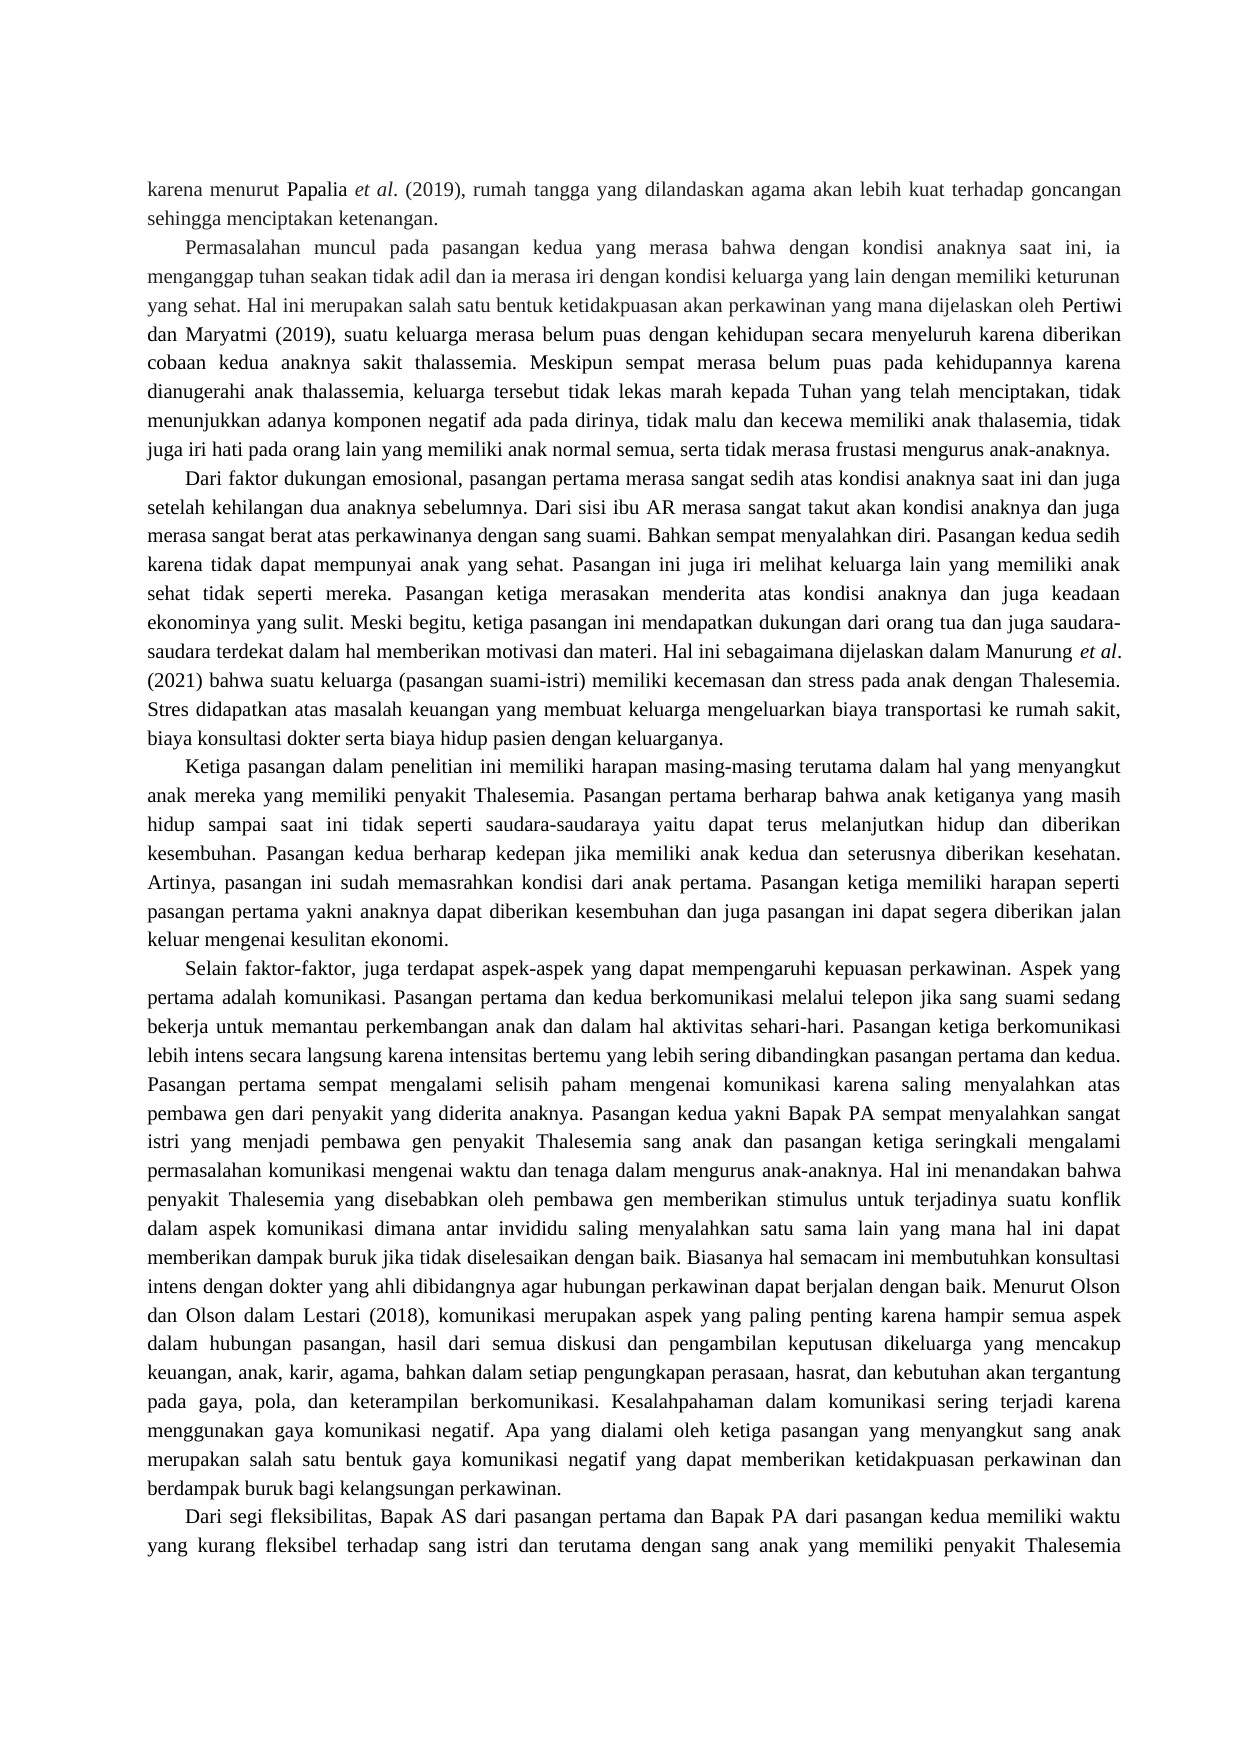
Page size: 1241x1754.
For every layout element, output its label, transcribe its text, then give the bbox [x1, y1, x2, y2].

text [147, 1504, 1122, 1557]
text Dari faktor dukungan emosional, pasangan pertama merasa sangat sedih atas kondisi anaknya saat ini dan juga setelah kehilangan dua anaknya sebelumnya. Dari sisi ibu AR merasa sangat takut akan kondisi anaknya dan juga merasa sangat berat atas perkawinanya dengan sang suami. Bahkan sempat menyalahkan diri. Pasangan kedua sedih karena tidak dapat mempunyai anak yang sehat. Pasangan ini juga iri melihat keluarga lain yang memiliki anak sehat tidak seperti mereka. Pasangan ketiga merasakan menderita atas kondisi anaknya dan juga keadaan ekonominya yang sulit. Meski begitu, ketiga pasangan ini mendapatkan dukungan dari orang tua dan juga saudara-saudara terdekat dalam hal memberikan motivasi dan materi. Hal ini sebagaimana dijelaskan dalam Manurung et al. (2021) bahwa suatu keluarga (pasangan suami-istri) memiliki kecemasan dan stress pada anak dengan Thalesemia. Stres didapatkan atas masalah keuangan yang membuat keluarga mengeluarkan biaya transportasi ke rumah sakit, biaya konsultasi dokter serta biaya hidup pasien dengan keluarganya. [147, 466, 1122, 749]
text Selain faktor-faktor, juga terdapat aspek-aspek yang dapat mempengaruhi kepuasan perkawinan. Aspek yang pertama adalah komunikasi. Pasangan pertama dan kedua berkomunikasi melalui telepon jika sang suami sedang bekerja untuk memantau perkembangan anak dan dalam hal aktivitas sehari-hari. Pasangan ketiga berkomunikasi lebih intens secara langsung karena intensitas bertemu yang lebih sering dibandingkan pasangan pertama dan kedua. Pasangan pertama sempat mengalami selisih paham mengenai komunikasi karena saling menyalahkan atas pembawa gen dari penyakit yang diderita anaknya. Pasangan kedua yakni Bapak PA sempat menyalahkan sangat istri yang menjadi pembawa gen penyakit Thalesemia sang anak dan pasangan ketiga seringkali mengalami permasalahan komunikasi mengenai waktu dan tenaga dalam mengurus anak-anaknya. Hal ini menandakan bahwa penyakit Thalesemia yang disebabkan oleh pembawa gen memberikan stimulus untuk terjadinya suatu konflik dalam aspek komunikasi dimana antar invididu saling menyalahkan satu sama lain yang mana hal ini dapat memberikan dampak buruk jika tidak diselesaikan dengan baik. Biasanya hal semacam ini membutuhkan konsultasi intens dengan dokter yang ahli dibidangnya agar hubungan perkawinan dapat berjalan dengan baik. Menurut Olson dan Olson dalam Lestari (2018), komunikasi merupakan aspek yang paling penting karena hampir semua aspek dalam hubungan pasangan, hasil dari semua diskusi dan pengambilan keputusan dikeluarga yang mencakup keuangan, anak, karir, agama, bahkan dalam setiap pengungkapan perasaan, hasrat, dan kebutuhan akan tergantung pada gaya, pola, dan keterampilan berkomunikasi. Kesalahpahaman dalam komunikasi sering terjadi karena menggunakan gaya komunikasi negatif. Apa yang dialami oleh ketiga pasangan yang menyangkut sang anak merupakan salah satu bentuk gaya komunikasi negatif yang dapat memberikan ketidakpuasan perkawinan dan berdampak buruk bagi kelangsungan perkawinan. [147, 956, 1122, 1500]
text Ketiga pasangan dalam penelitian ini memiliki harapan masing-masing terutama dalam hal yang menyangkut anak mereka yang memiliki penyakit Thalesemia. Pasangan pertama berharap bahwa anak ketiganya yang masih hidup sampai saat ini tidak seperti saudara-saudaraya yaitu dapat terus melanjutkan hidup dan diberikan kesembuhan. Pasangan kedua berharap kedepan jika memiliki anak kedua dan seterusnya diberikan kesehatan. Artinya, pasangan ini sudah memasrahkan kondisi dari anak pertama. Pasangan ketiga memiliki harapan seperti pasangan pertama yakni anaknya dapat diberikan kesembuhan dan juga pasangan ini dapat segera diberikan jalan keluar mengenai kesulitan ekonomi. [147, 754, 1122, 951]
text Permasalahan muncul pada pasangan kedua yang merasa bahwa dengan kondisi anaknya saat ini, ia menganggap tuhan seakan tidak adil dan ia merasa iri dengan kondisi keluarga yang lain dengan memiliki keturunan yang sehat. Hal ini merupakan salah satu bentuk ketidakpuasan akan perkawinan yang mana dijelaskan oleh Pertiwi dan Maryatmi (2019), suatu keluarga merasa belum puas dengan kehidupan secara menyeluruh karena diberikan cobaan kedua anaknya sakit thalassemia. Meskipun sempat merasa belum puas pada kehidupannya karena dianugerahi anak thalassemia, keluarga tersebut tidak lekas marah kepada Tuhan yang telah menciptakan, tidak menunjukkan adanya komponen negatif ada pada dirinya, tidak malu dan kecewa memiliki anak thalasemia, tidak juga iri hati pada orang lain yang memiliki anak normal semua, serta tidak merasa frustasi mengurus anak-anaknya. [147, 235, 1122, 461]
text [147, 177, 1122, 230]
